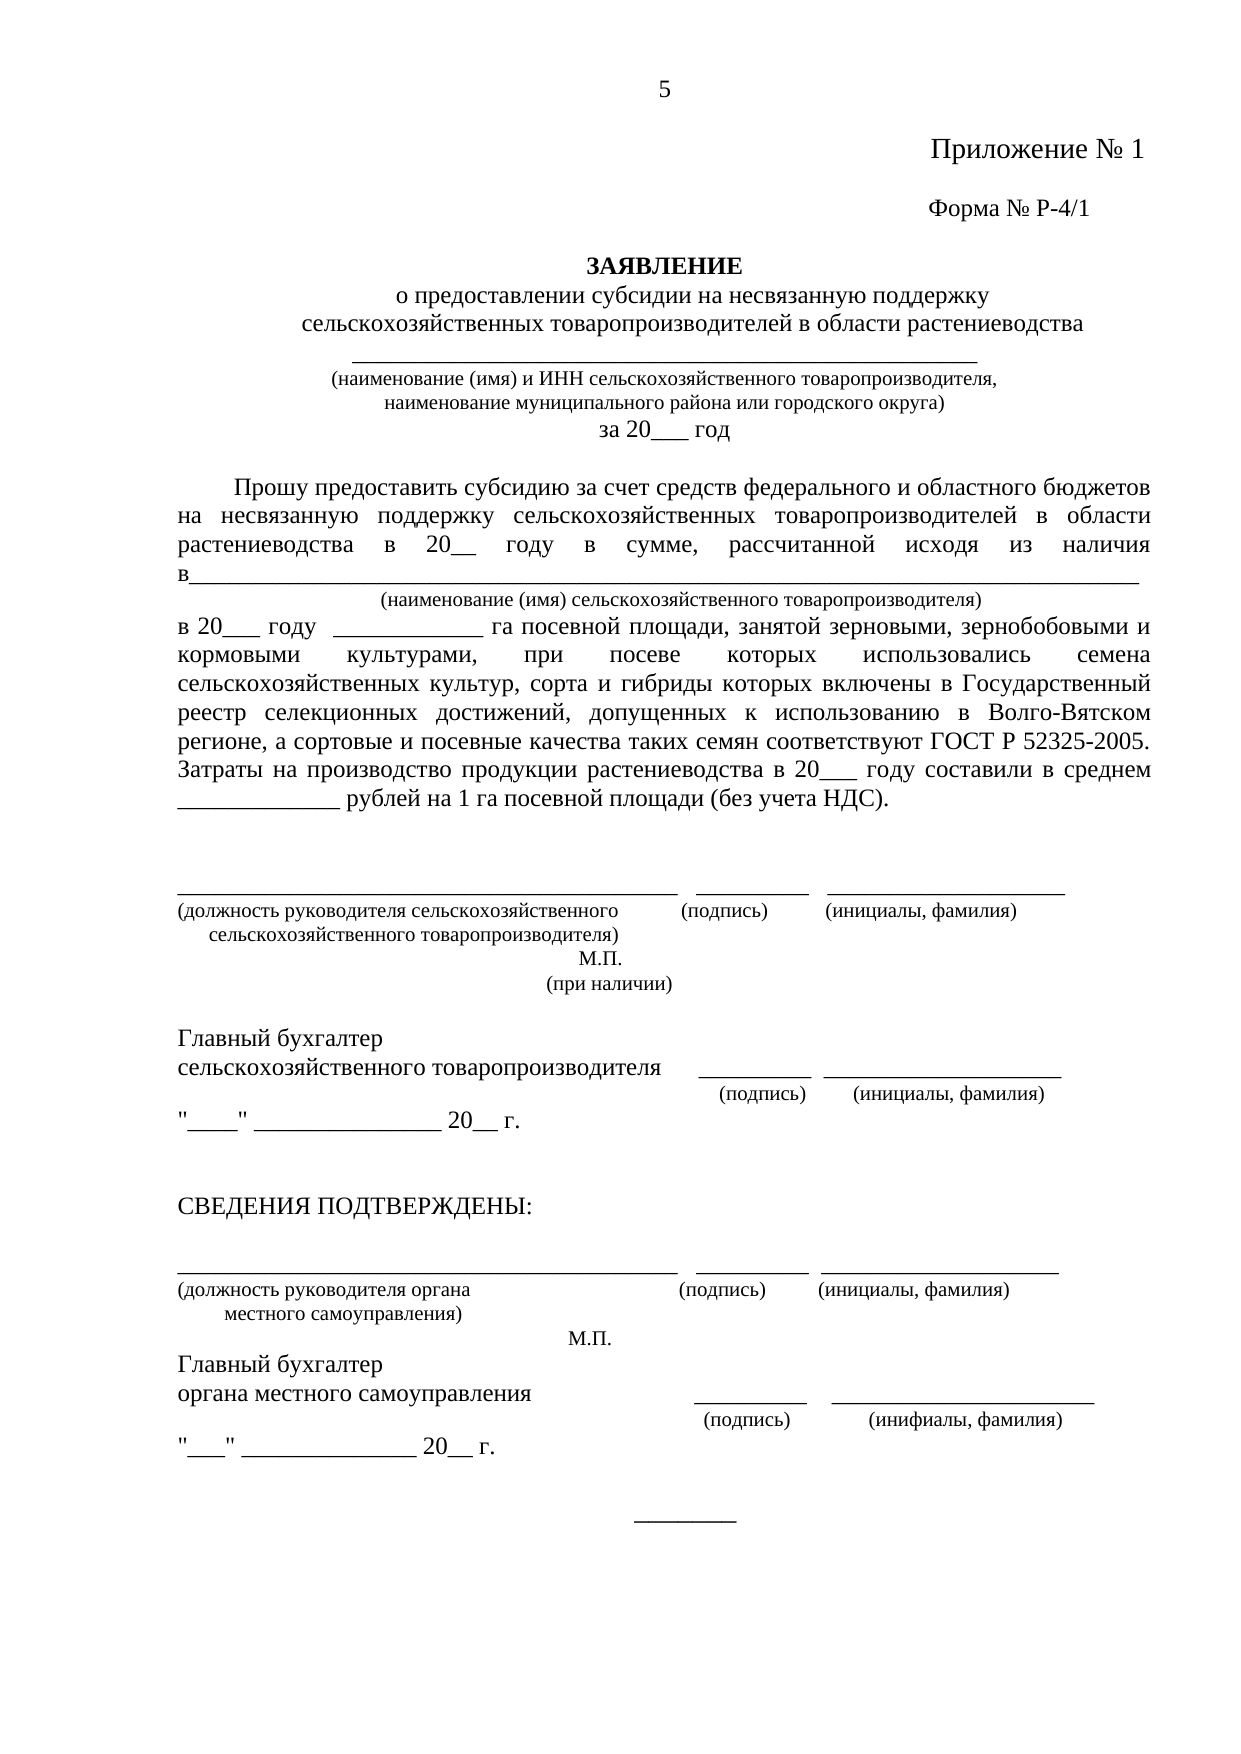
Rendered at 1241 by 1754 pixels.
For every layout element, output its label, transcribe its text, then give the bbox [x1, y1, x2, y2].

text сельскохозяйственных товаропроизводителей в области растениеводства [177, 308, 1152, 337]
text ________________________________________ _________ ___________________ [177, 869, 1152, 898]
text местного самоуправления) [177, 1301, 1152, 1325]
text ________________________________________ _________ ___________________ [177, 1248, 1152, 1277]
text (наименование (имя) и ИНН сельскохозяйственного товаропроизводителя, [177, 366, 1152, 390]
text (наименование (имя) сельскохозяйственного товаропроизводителя) [177, 587, 1152, 611]
text Прошу предоставить субсидию за счет средств федерального и областного бюджетов на несвязанную поддержку сельскохозяйственных товаропроизводителей в области растениеводства в 20__ году в сумме, рассчитанной исходя из наличия в____________________________________________________________________________ [177, 472, 1152, 587]
text Приложение № 1 [852, 131, 1152, 165]
text наименование муниципального района или городского округа) [177, 390, 1152, 414]
text ЗАЯВЛЕНИЕ [177, 251, 1152, 280]
text (должность руководителя органа (подпись) (инициалы, фамилия) [177, 1277, 1152, 1301]
text Форма № Р-4/1 [177, 193, 1152, 222]
text М.П. [177, 946, 1152, 970]
text "____" _______________ 20__ г. [177, 1105, 1152, 1133]
text (подпись) (инифиалы, фамилия) [177, 1407, 1152, 1431]
text за 20___ год [177, 414, 1152, 443]
text Главный бухгалтер [177, 1349, 1152, 1378]
text органа местного самоуправления _________ _____________________ [177, 1378, 1152, 1407]
text сельскохозяйственного товаропроизводителя _________ ___________________ [177, 1052, 1152, 1081]
text М.П. [177, 1325, 1152, 1349]
text сельскохозяйственного товаропроизводителя) [177, 922, 1152, 946]
text в 20___ году ____________ га посевной площади, занятой зерновыми, зернобобовыми и кормовыми культурами, при посеве которых использовались семена сельскохозяйственных культур, сорта и гибриды которых включены в Государственный реестр селекционных достижений, допущенных к использованию в Волго-Вятском регионе, а сортовые и посевные качества таких семян соответствуют ГОСТ Р 52325-2005. Затраты на производство продукции растениеводства в 20___ году составили в среднем _____________ рублей на 1 га посевной площади (без учета НДС). [177, 611, 1152, 812]
text __________________________________________________ [177, 337, 1152, 366]
text _______ [177, 1460, 1152, 1535]
text СВЕДЕНИЯ ПОДТВЕРЖДЕНЫ: [177, 1191, 1152, 1220]
text (при наличии) [472, 970, 1152, 994]
text (должность руководителя сельскохозяйственного (подпись) (инициалы, фамилия) [177, 898, 1152, 922]
text (подпись) (инициалы, фамилия) [177, 1081, 1152, 1105]
text Главный бухгалтер [177, 1023, 1152, 1052]
text "___" ______________ 20__ г. [177, 1431, 1152, 1460]
text о предоставлении субсидии на несвязанную поддержку [177, 280, 1152, 308]
